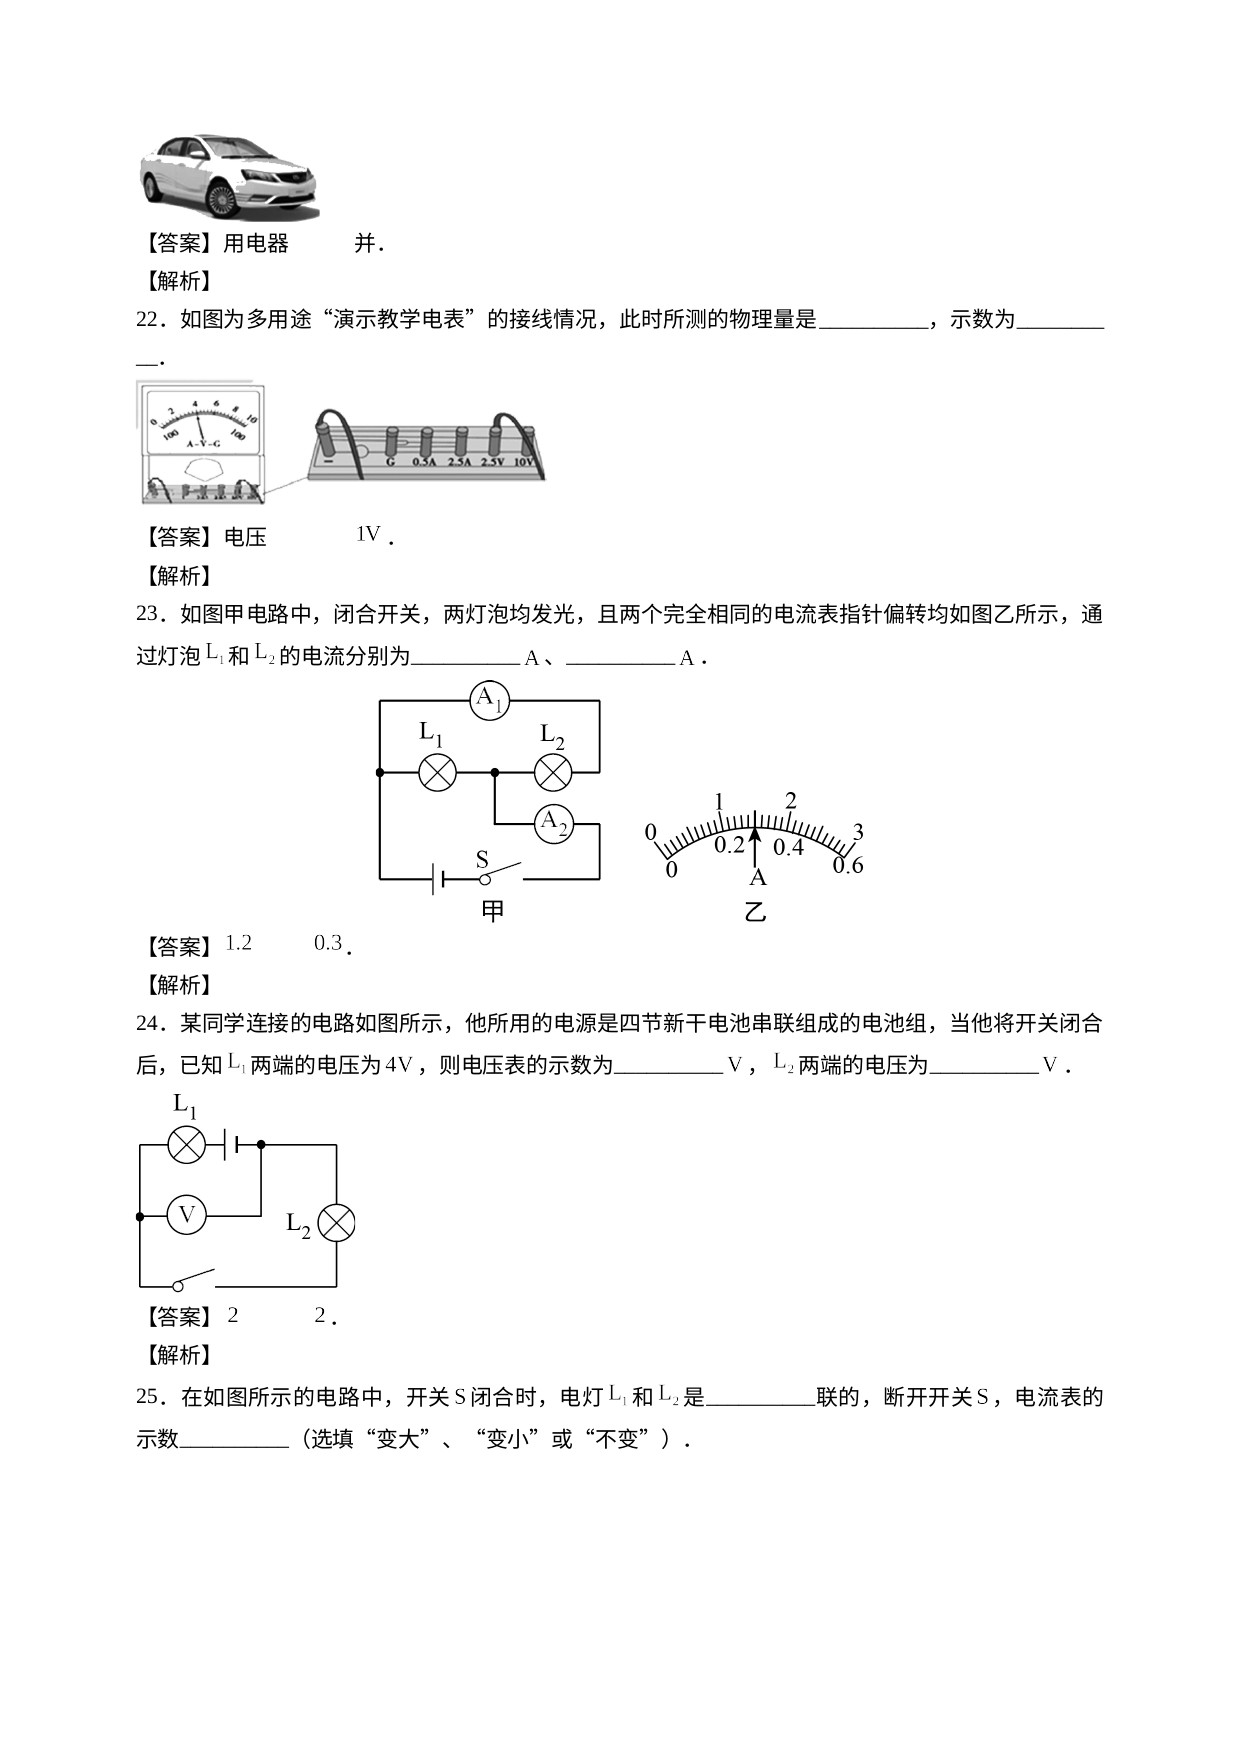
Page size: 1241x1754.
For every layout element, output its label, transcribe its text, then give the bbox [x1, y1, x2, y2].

text 【答案】 ． [136, 1300, 1104, 1332]
text 【答案】电压 ． [136, 519, 1104, 553]
text 24．某同学连接的电路如图所示，他所用的电源是四节新干电池串联组成的电池组，当他将开关闭合后，已知两端的电压为，则电压表的示数为__________，两端的电压为__________． [136, 1006, 1104, 1084]
picture [375, 680, 601, 924]
picture [135, 122, 320, 222]
text 25．在如图所示的电路中，开关闭合时，电灯和是__________联的，断开开关，电流表的示数__________（选填“变大”、“变小”或“不变”）． [136, 1376, 1104, 1454]
text 【答案】用电器 并． [136, 226, 1104, 258]
picture [135, 1090, 356, 1295]
text 【解析】 [136, 559, 1104, 591]
picture [644, 787, 865, 924]
text 22．如图为多用途“演示教学电表”的接线情况，此时所测的物理量是__________，示数为__________． [136, 302, 1104, 372]
text 【答案】 ． [136, 929, 1104, 962]
text 【解析】 [136, 1338, 1104, 1370]
text 【解析】 [136, 264, 1104, 296]
text 23．如图甲电路中，闭合开关，两灯泡均发光，且两个完全相同的电流表指针偏转均如图乙所示，通过灯泡和的电流分别为__________、__________． [136, 597, 1104, 674]
picture [135, 378, 551, 515]
text 【解析】 [136, 968, 1104, 1000]
